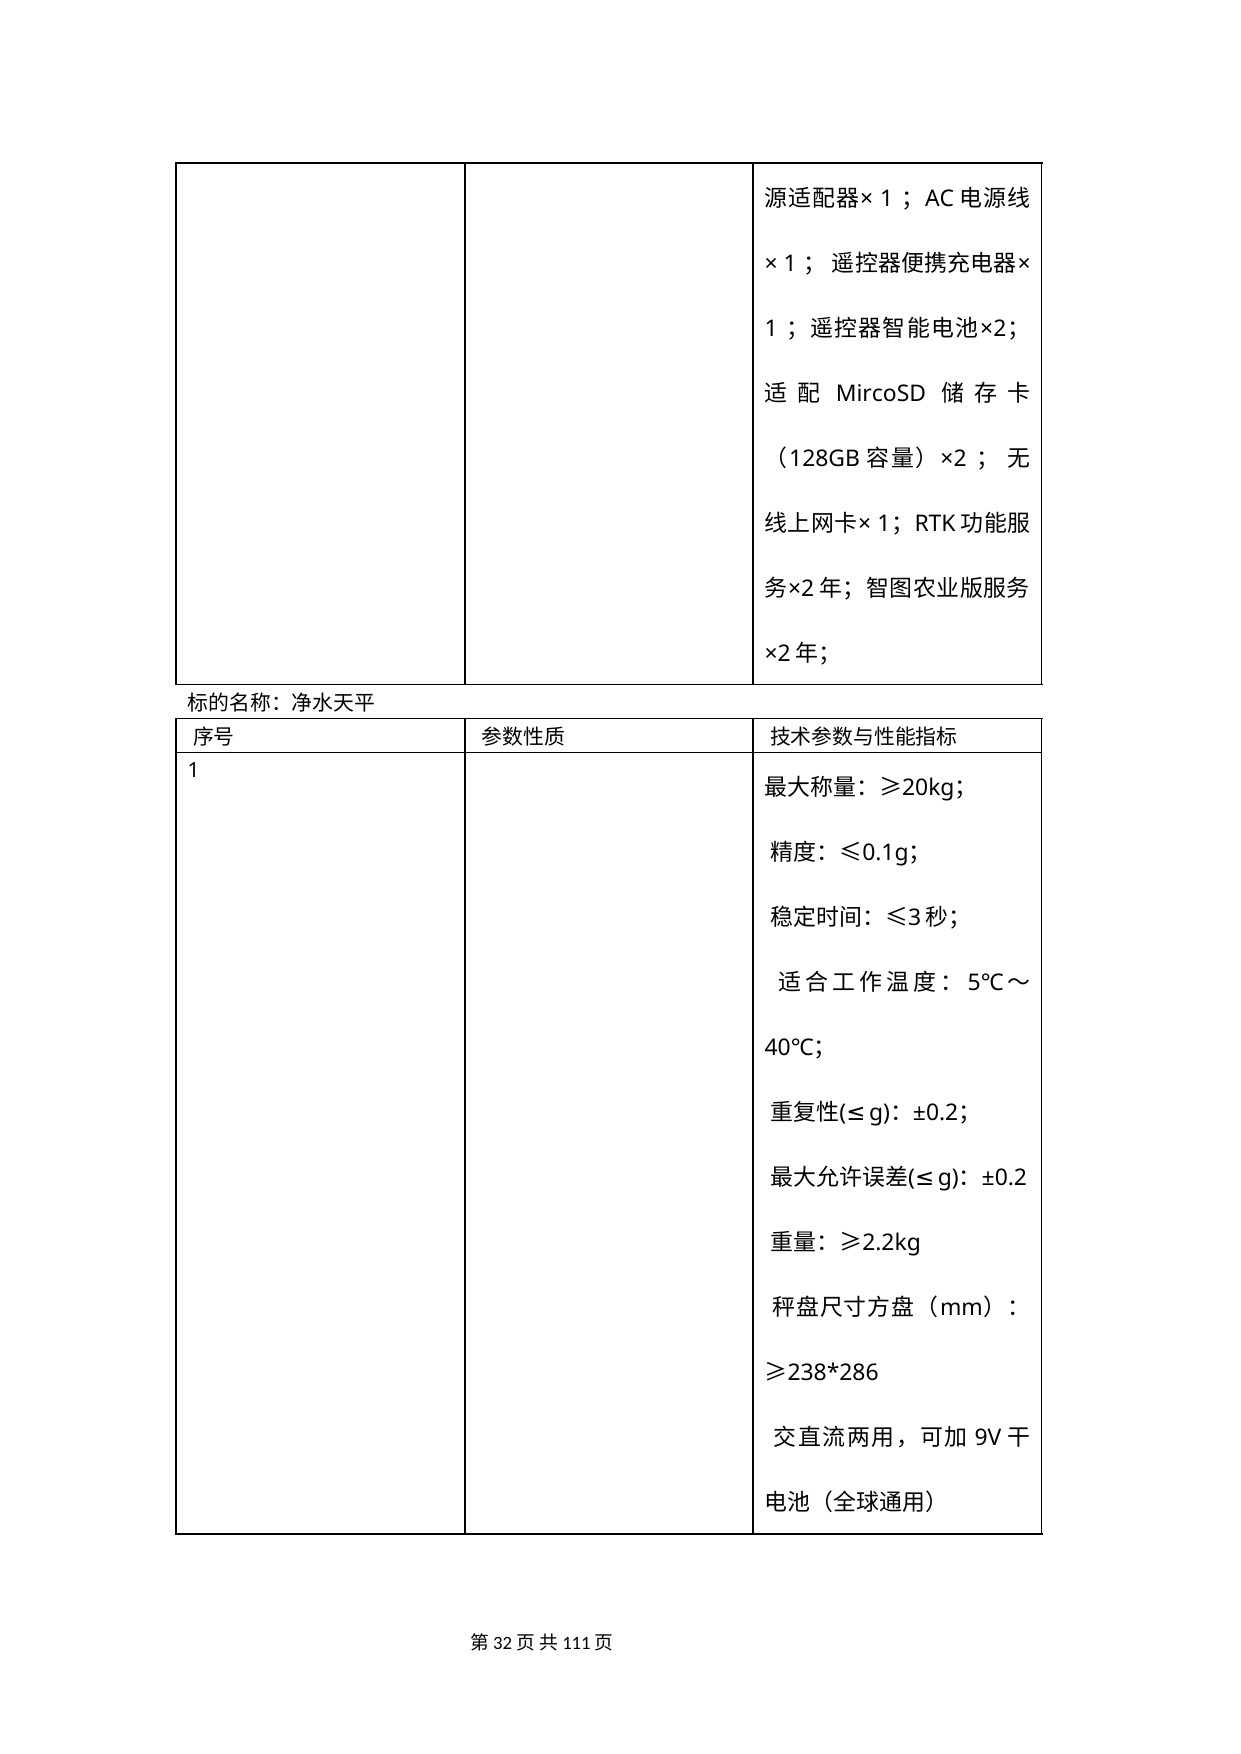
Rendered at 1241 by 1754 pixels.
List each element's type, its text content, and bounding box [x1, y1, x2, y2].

text 标的名称：净水天平 [187, 685, 1053, 718]
table_cell [466, 164, 752, 683]
table_header 技术参数与性能指标 [754, 719, 1041, 752]
table_cell 1 [177, 753, 464, 1533]
table_header 参数性质 [466, 719, 752, 752]
table_header 序号 [177, 719, 464, 752]
table_cell [466, 753, 752, 1533]
table_cell 1 [177, 164, 464, 683]
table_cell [754, 164, 1041, 683]
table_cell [754, 753, 1041, 1533]
